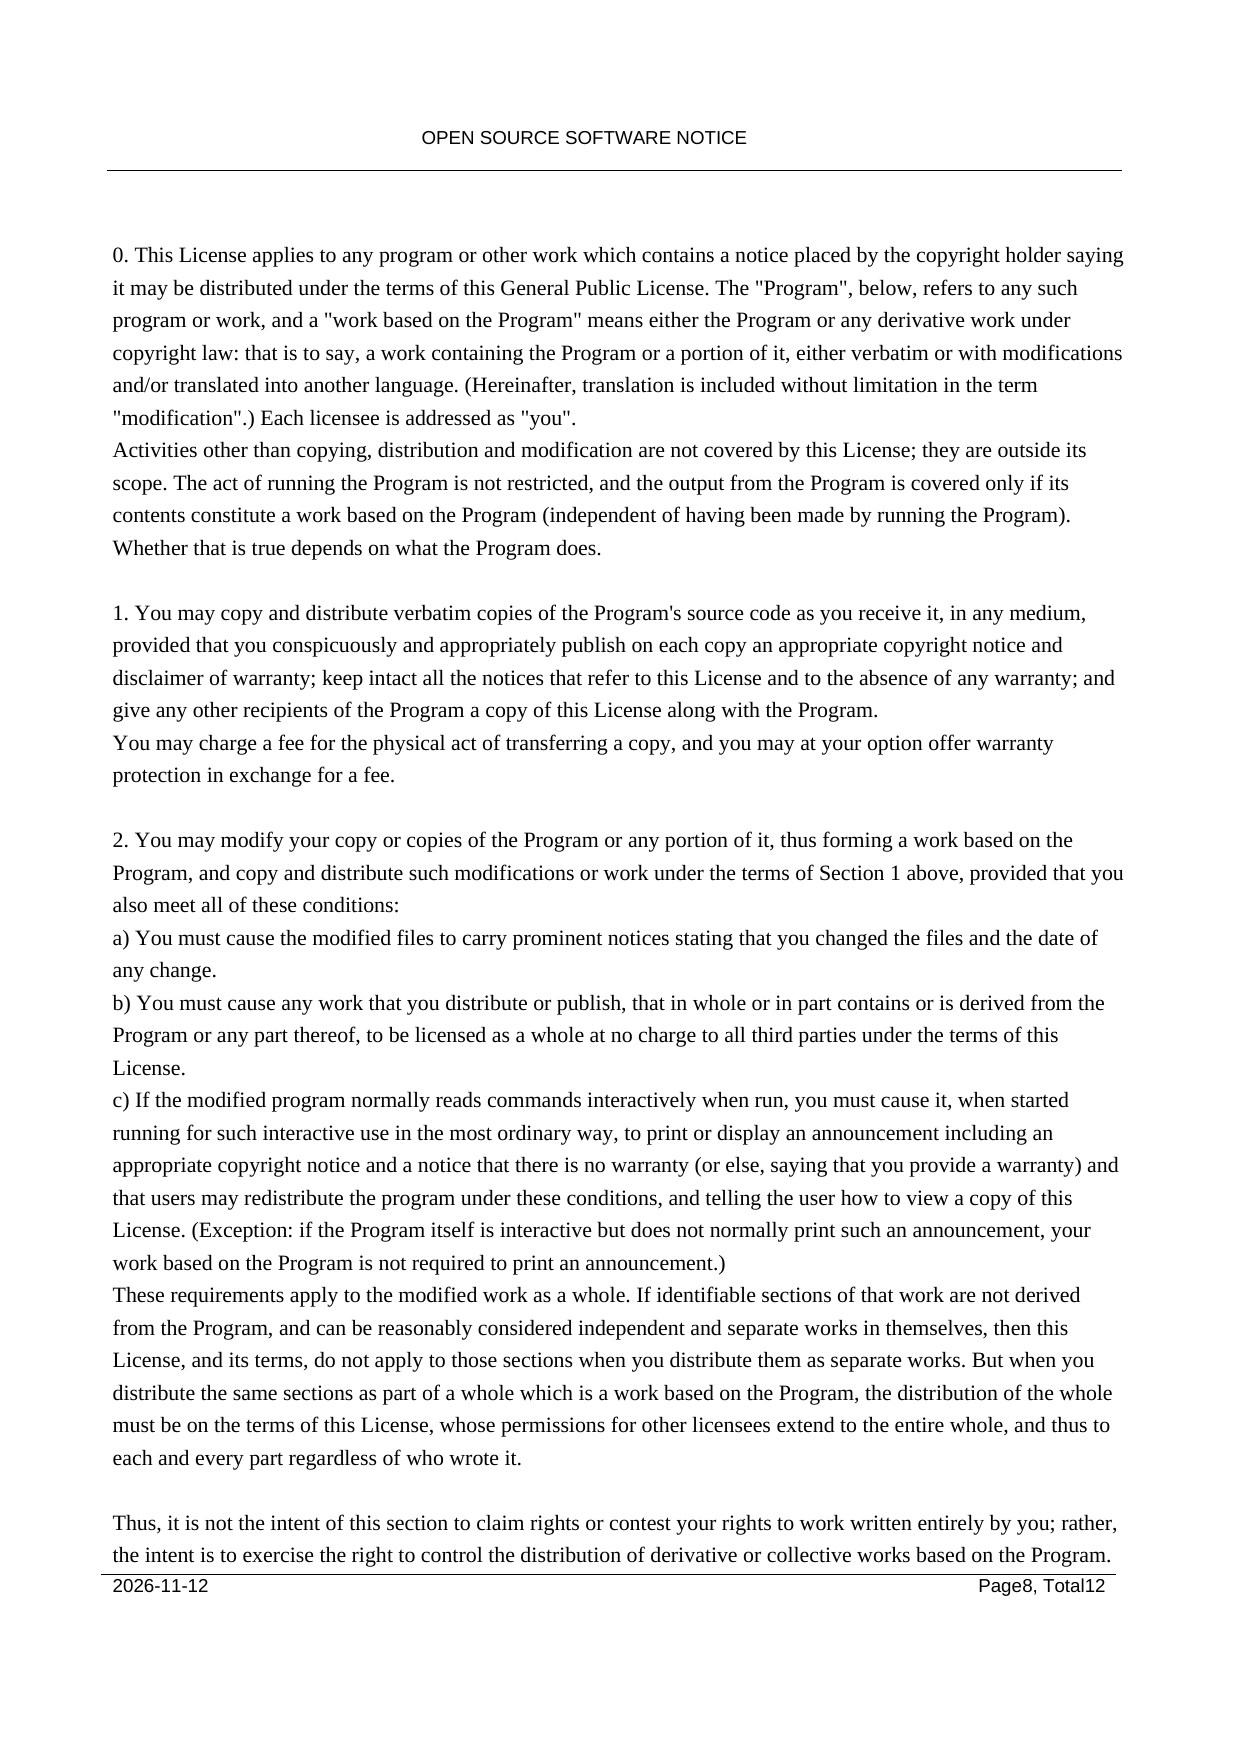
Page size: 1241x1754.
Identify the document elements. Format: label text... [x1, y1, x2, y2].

text a) You must cause the modified files to carry prominent notices stating that you changed the files and the date of any change. [112, 921, 1128, 986]
text Activities other than copying, distribution and modification are not covered by this License; they are outside its scope. The act of running the Program is not restricted, and the output from the Program is covered only if its contents constitute a work based on the Program (independent of having been made by running the Program). Whether that is true depends on what the Program does. [112, 434, 1128, 564]
text b) You must cause any work that you distribute or publish, that in whole or in part contains or is derived from the Program or any part thereof, to be licensed as a whole at no charge to all third parties under the terms of this License. [112, 986, 1128, 1084]
text You may charge a fee for the physical act of transferring a copy, and you may at your option offer warranty protection in exchange for a fee. [112, 726, 1128, 791]
text 2. You may modify your copy or copies of the Program or any portion of it, thus forming a work based on the Program, and copy and distribute such modifications or work under the terms of Section 1 above, provided that you also meet all of these conditions: [112, 824, 1128, 921]
text These requirements apply to the modified work as a whole. If identifiable sections of that work are not derived from the Program, and can be reasonably considered independent and separate works in themselves, then this License, and its terms, do not apply to those sections when you distribute them as separate works. But when you distribute the same sections as part of a whole which is a work based on the Program, the distribution of the whole must be on the terms of this License, whose permissions for other licensees extend to the entire whole, and thus to each and every part regardless of who wrote it. [112, 1279, 1128, 1474]
text c) If the modified program normally reads commands interactively when run, you must cause it, when started running for such interactive use in the most ordinary way, to print or display an announcement including an appropriate copyright notice and a notice that there is no warranty (or else, saying that you provide a warranty) and that users may redistribute the program under these conditions, and telling the user how to view a copy of this License. (Exception: if the Program itself is interactive but does not normally print such an announcement, your work based on the Program is not required to print an announcement.) [112, 1084, 1128, 1279]
text 1. You may copy and distribute verbatim copies of the Program's source code as you receive it, in any medium, provided that you conspicuously and appropriately publish on each copy an appropriate copyright notice and disclaimer of warranty; keep intact all the notices that refer to this License and to the absence of any warranty; and give any other recipients of the Program a copy of this License along with the Program. [112, 596, 1128, 726]
text 0. This License applies to any program or other work which contains a notice placed by the copyright holder saying it may be distributed under the terms of this General Public License. The "Program", below, refers to any such program or work, and a "work based on the Program" means either the Program or any derivative work under copyright law: that is to say, a work containing the Program or a portion of it, either verbatim or with modifications and/or translated into another language. (Hereinafter, translation is included without limitation in the term "modification".) Each licensee is addressed as "you". [112, 239, 1128, 434]
text Thus, it is not the intent of this section to claim rights or contest your rights to work written entirely by you; rather, the intent is to exercise the right to control the distribution of derivative or collective works based on the Program. [112, 1506, 1128, 1571]
